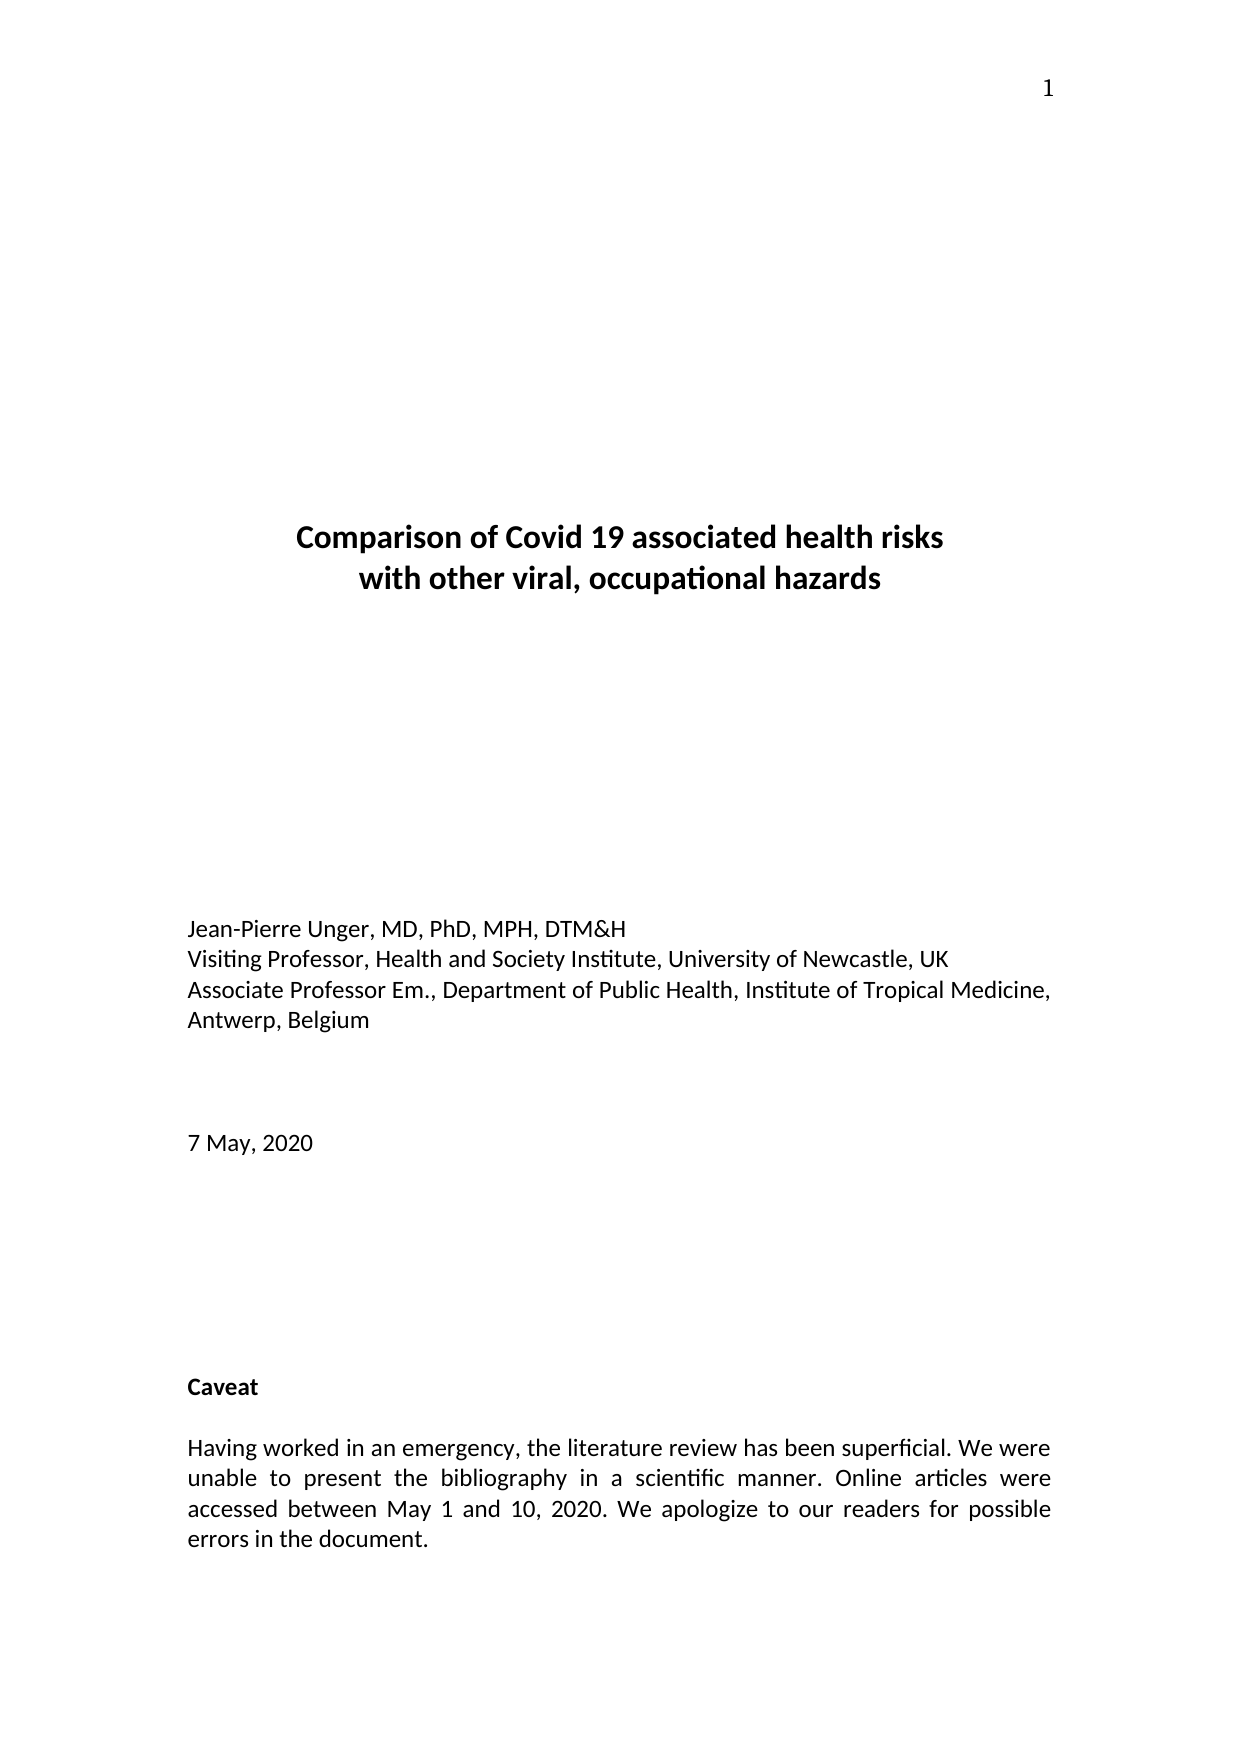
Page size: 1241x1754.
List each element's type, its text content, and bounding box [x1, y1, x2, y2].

text 7 May, 2020 [187, 1127, 1053, 1157]
text with other viral, occupational hazards [187, 557, 1053, 598]
text Jean-Pierre Unger, MD, PhD, MPH, DTM&H [187, 913, 1053, 944]
text Associate Professor Em., Department of Public Health, Institute of Tropical Medicine, Antwerp, Belgium [187, 974, 1053, 1035]
text Visiting Professor, Health and Society Institute, University of Newcastle, UK [187, 944, 1053, 974]
text Having worked in an emergency, the literature review has been superficial. We were unable to present the bibliography in a scientific manner. Online articles were accessed between May 1 and 10, 2020. We apologize to our readers for possible errors in the document. [187, 1432, 1053, 1554]
text Comparison of Covid 19 associated health risks [187, 516, 1053, 557]
text Caveat [187, 1371, 1053, 1401]
